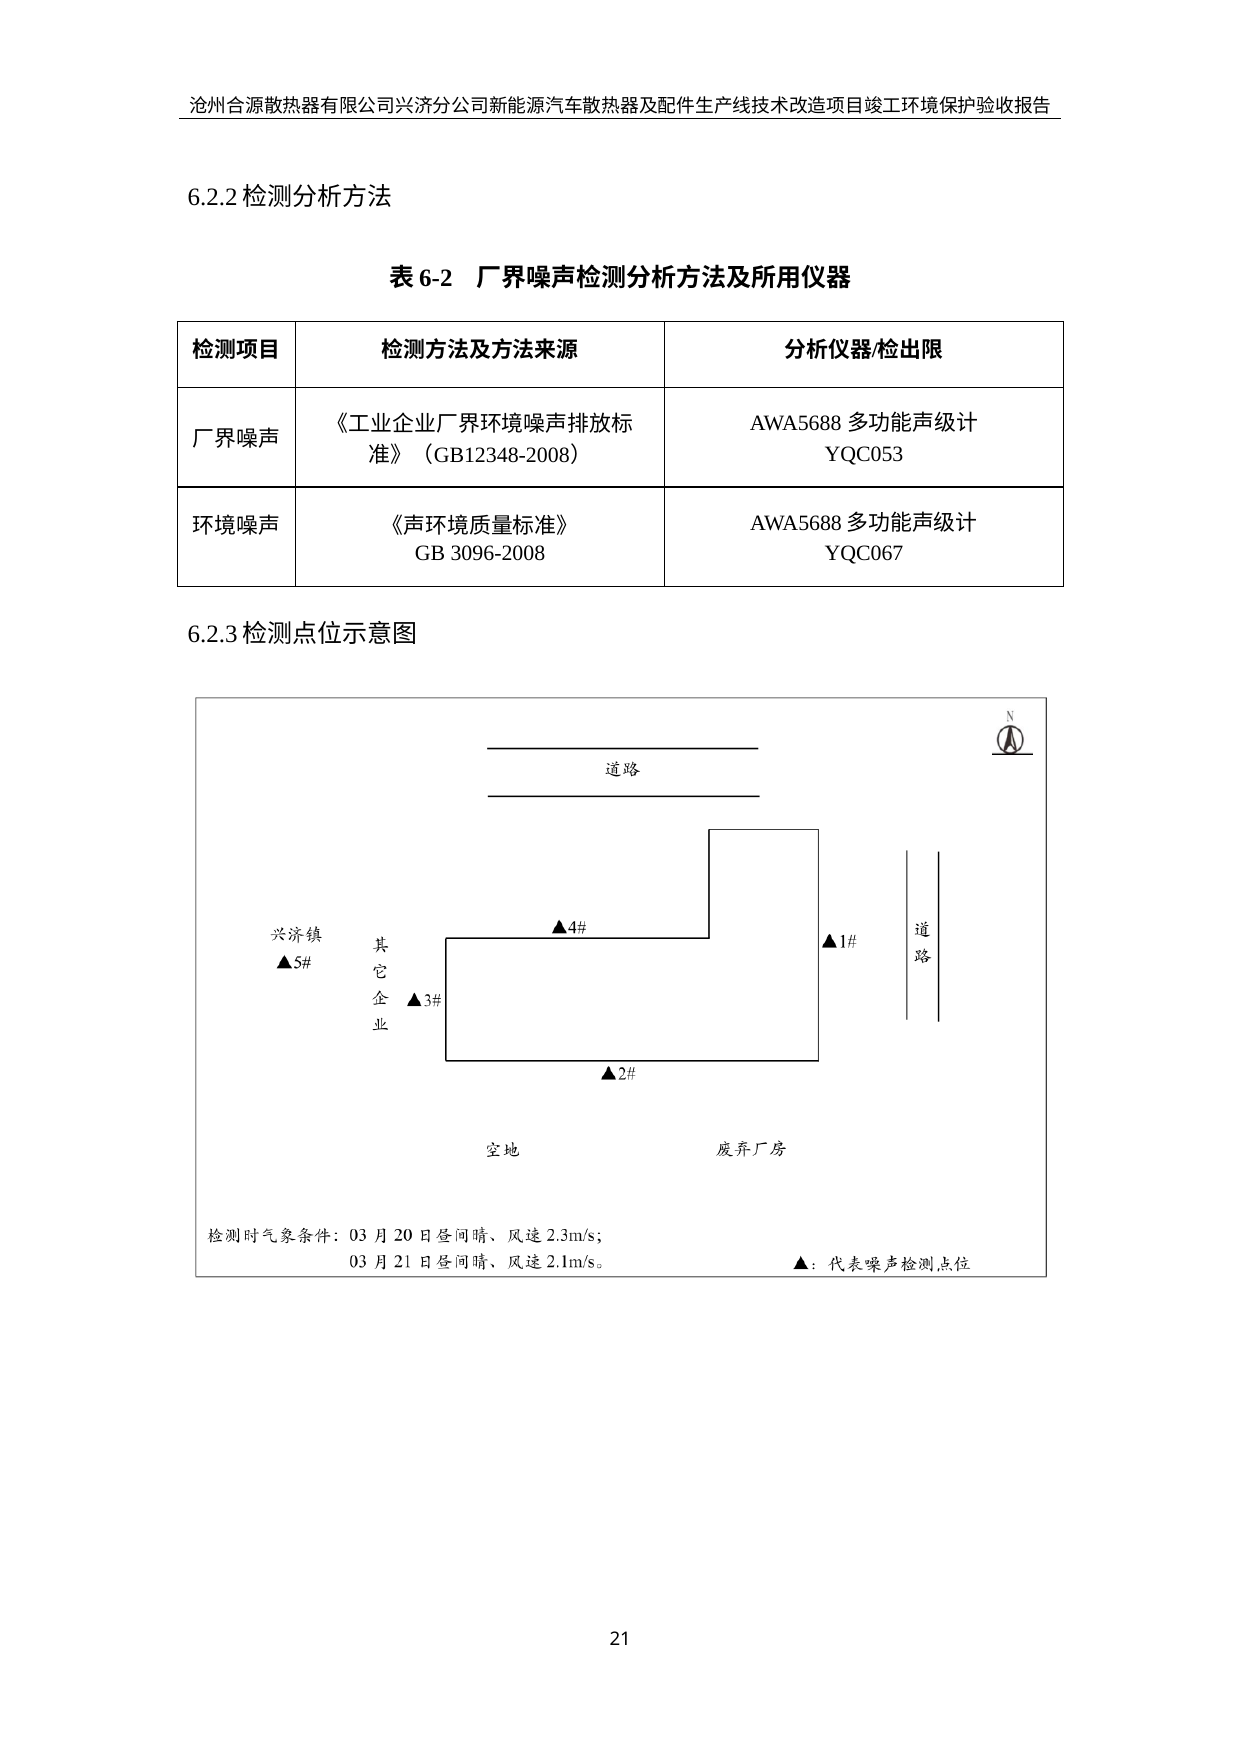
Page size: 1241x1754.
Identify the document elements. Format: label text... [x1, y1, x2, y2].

table_header 分析仪器/检出限 [665, 322, 1063, 387]
table_cell AWA5688多功能声级计 YQC067 [665, 488, 1063, 586]
table_header 检测方法及方法来源 [296, 322, 664, 387]
picture [187, 689, 1052, 1282]
table_cell 《声环境质量标准》 GB 3096-2008 [296, 488, 664, 586]
subtitle 6.2.2检测分析方法 [187, 162, 1053, 227]
table_cell 《工业企业厂界环境噪声排放标准》（GB12348-2008） [296, 388, 664, 486]
subtitle 6.2.3检测点位示意图 [187, 599, 1053, 664]
table_cell 环境噪声 [178, 488, 295, 586]
table_header 检测项目 [178, 322, 295, 387]
table_cell AWA5688 多功能声级计 YQC053 [665, 388, 1063, 486]
table_cell 厂界噪声 [178, 388, 295, 486]
text 表6-2 厂界噪声检测分析方法及所用仪器 [187, 243, 1053, 308]
